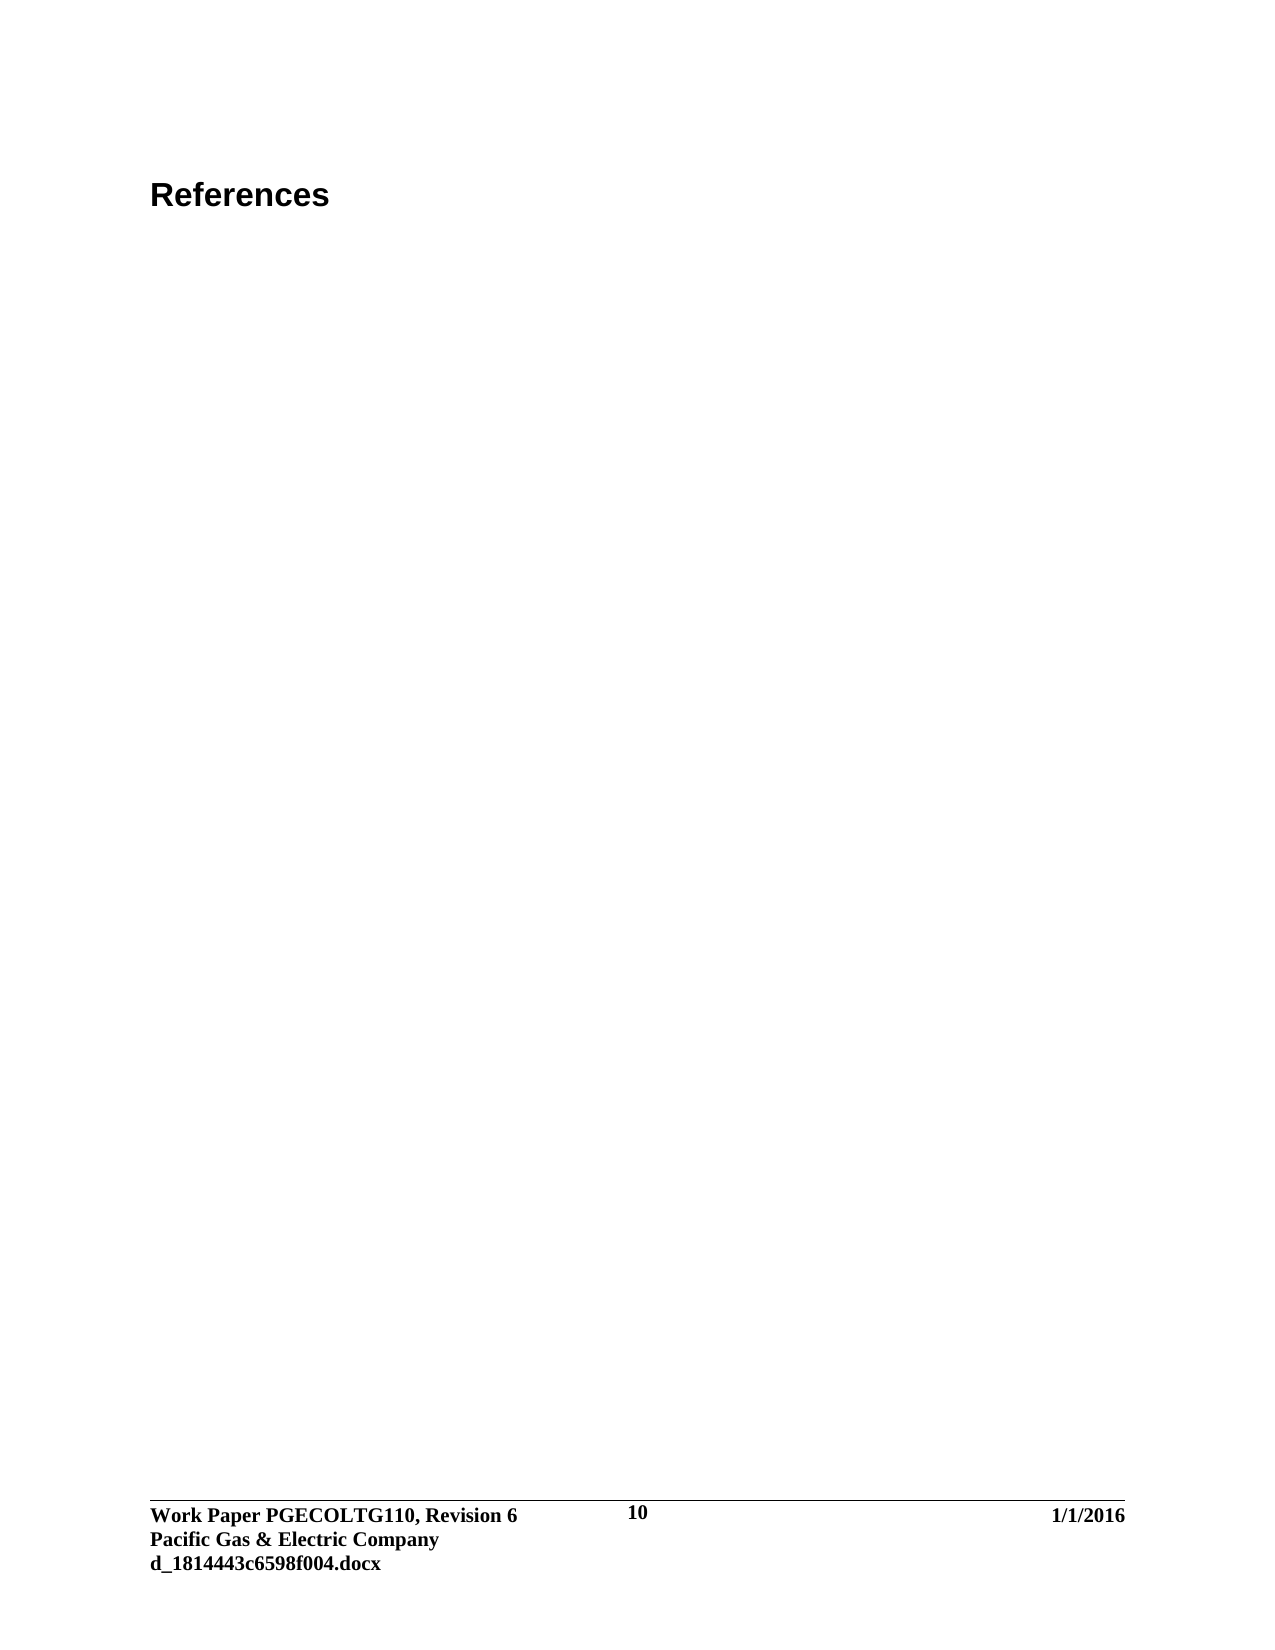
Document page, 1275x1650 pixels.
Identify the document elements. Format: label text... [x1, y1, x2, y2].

subtitle References [150, 175, 1125, 213]
